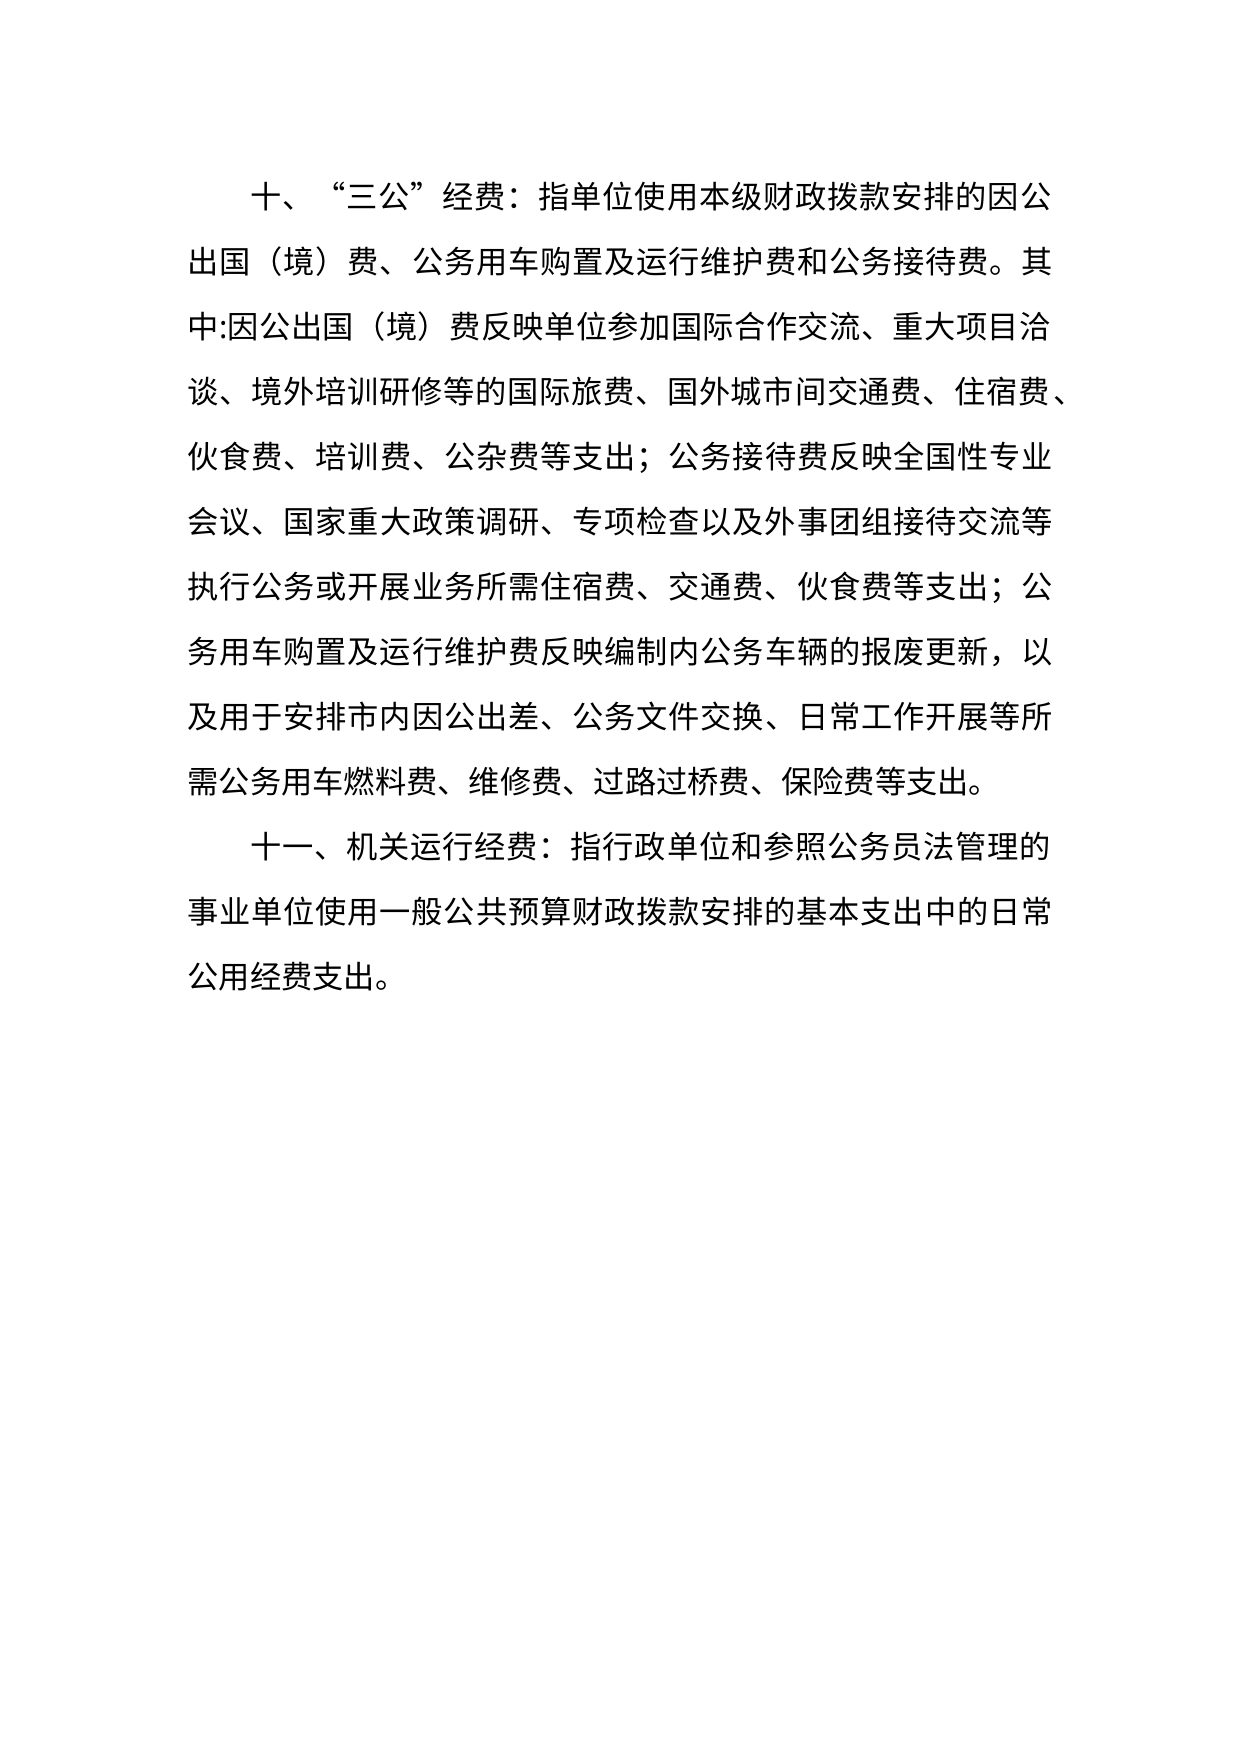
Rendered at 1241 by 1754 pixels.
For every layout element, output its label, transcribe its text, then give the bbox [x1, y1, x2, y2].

text 十一、机关运行经费：指行政单位和参照公务员法管理的事业单位使用一般公共预算财政拨款安排的基本支出中的日常公用经费支出。 [187, 812, 1053, 1007]
text 十、“三公”经费：指单位使用本级财政拨款安排的因公出国（境）费、公务用车购置及运行维护费和公务接待费。其中:因公出国（境）费反映单位参加国际合作交流、重大项目洽谈、境外培训研修等的国际旅费、国外城市间交通费、住宿费、伙食费、培训费、公杂费等支出；公务接待费反映全国性专业会议、国家重大政策调研、专项检查以及外事团组接待交流等执行公务或开展业务所需住宿费、交通费、伙食费等支出；公务用车购置及运行维护费反映编制内公务车辆的报废更新，以及用于安排市内因公出差、公务文件交换、日常工作开展等所需公务用车燃料费、维修费、过路过桥费、保险费等支出。 [187, 162, 1053, 812]
